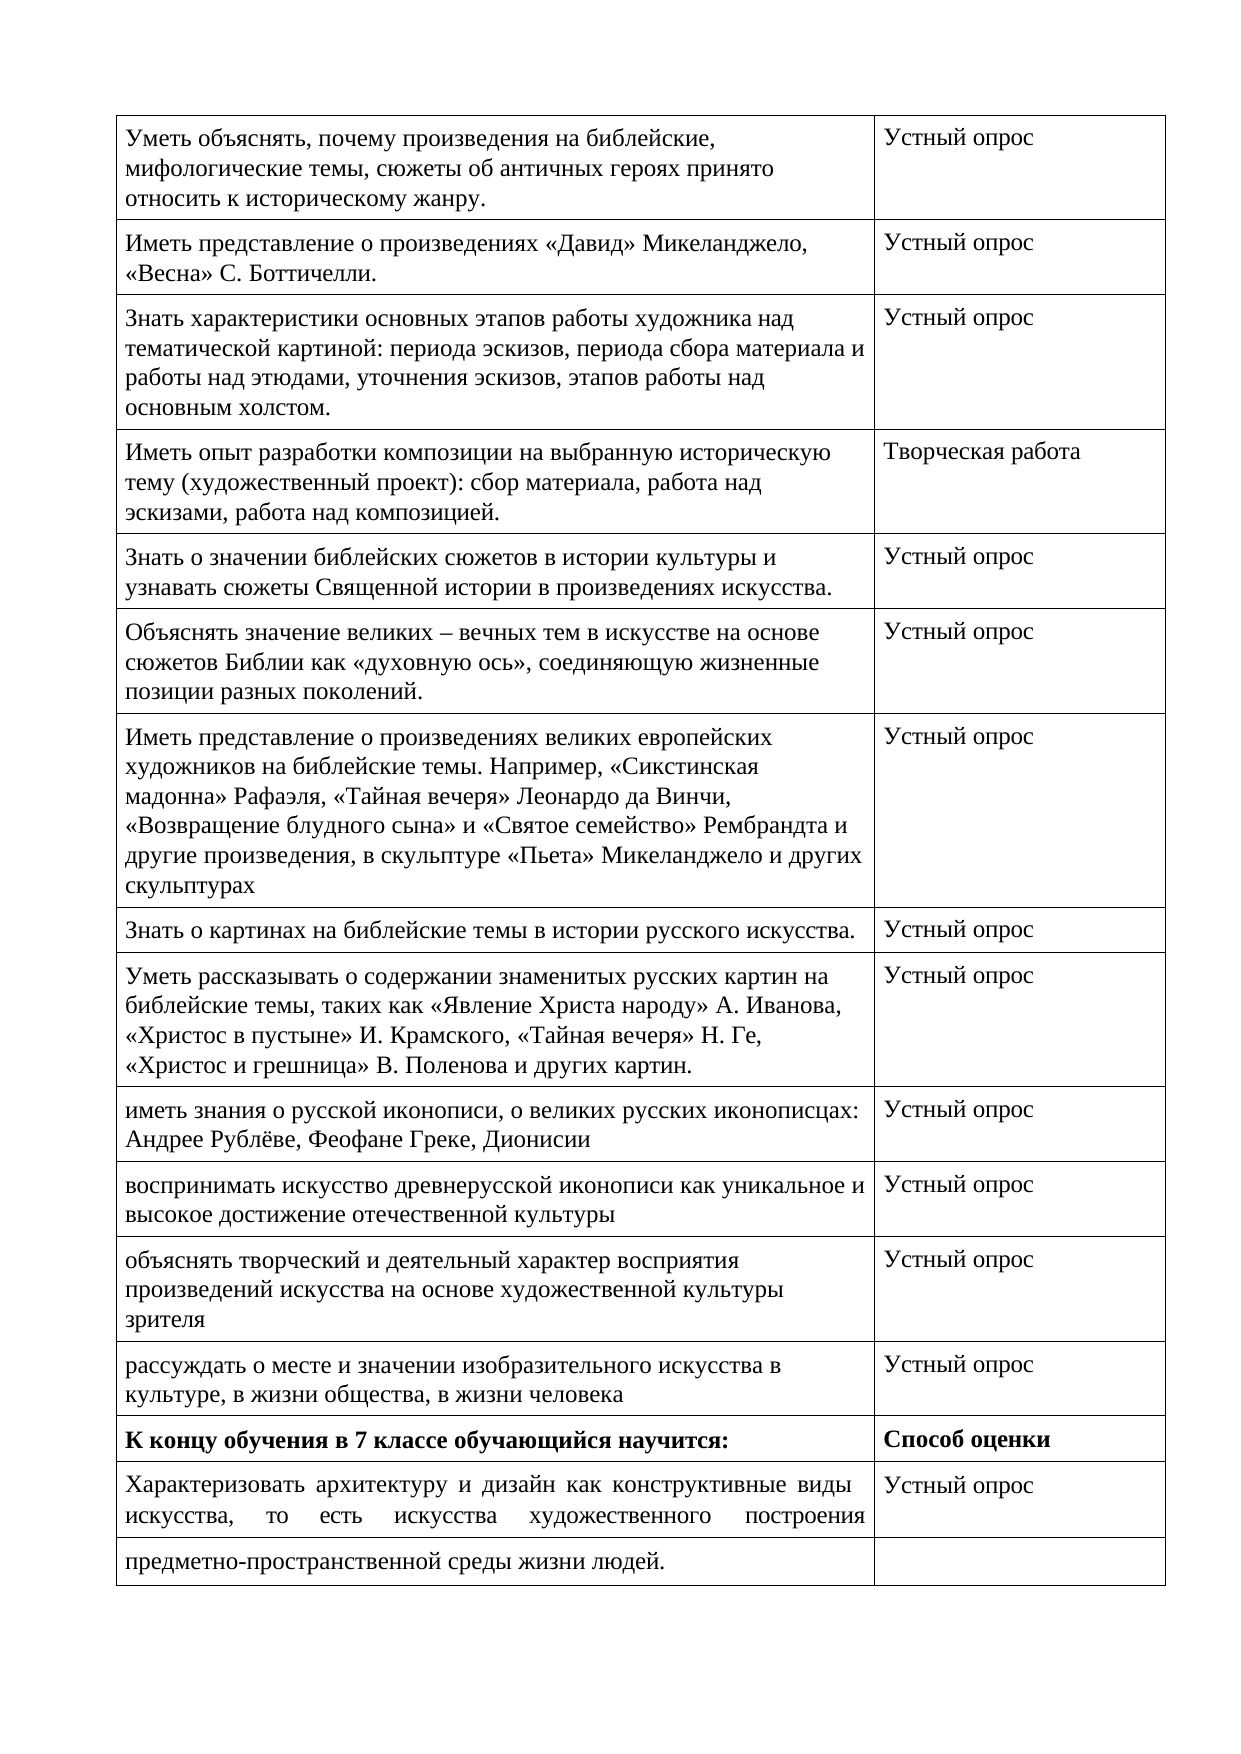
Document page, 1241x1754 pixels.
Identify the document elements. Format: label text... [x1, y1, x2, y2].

table_cell рассуждать о месте и значении изобразительного искусства в культуре, в жизни общества, в жизни человека [117, 1342, 874, 1415]
table_cell Устный опрос [875, 220, 1165, 294]
table_cell Уметь рассказывать о содержании знаменитых русских картин на библейские темы, таких как «Явление Христа народу» А. Иванова, «Христос в пустыне» И. Крамского, «Тайная вечеря» Н. Ге, «Христос и грешница» В. Поленова и других картин. [117, 953, 874, 1086]
table_header [875, 1538, 1165, 1585]
table_cell К концу обучения в 7 классе обучающийся научится: [117, 1416, 874, 1461]
table_cell Устный опрос [875, 609, 1165, 713]
table_cell Устный опрос [875, 1237, 1165, 1341]
table_cell Объяснять значение великих – вечных тем в искусстве на основе сюжетов Библии как «духовную ось», соединяющую жизненные позиции разных поколений. [117, 609, 874, 713]
table_cell Иметь опыт разработки композиции на выбранную историческую тему (художественный проект): сбор материала, работа над эскизами, работа над композицией. [117, 430, 874, 533]
table_header предметно-пространственной среды жизни людей. [117, 1538, 874, 1585]
table_cell объяснять творческий и деятельный характер восприятия произведений искусства на основе художественной культуры зрителя [117, 1237, 874, 1341]
table_cell Знать характеристики основных этапов работы художника над тематической картиной: периода эскизов, периода сбора материала и работы над этюдами, уточнения эскизов, этапов работы над основным холстом. [117, 295, 874, 428]
table_cell Устный опрос [875, 1087, 1165, 1161]
table_cell Знать о картинах на библейские темы в истории русского искусства. [117, 908, 874, 952]
table_cell Устный опрос [875, 1462, 1165, 1537]
table_cell Устный опрос [875, 534, 1165, 608]
table_cell Уметь объяснять, почему произведения на библейские, мифологические темы, сюжеты об античных героях принято относить к историческому жанру. [117, 116, 874, 219]
table_cell Устный опрос [875, 714, 1165, 907]
table_cell Устный опрос [875, 953, 1165, 1086]
table_cell Знать о значении библейских сюжетов в истории культуры и узнавать сюжеты Священной истории в произведениях искусства. [117, 534, 874, 608]
table_cell Устный опрос [875, 295, 1165, 428]
table_cell Характеризовать архитектуру и дизайн как конструктивные виды искусства, то есть искусства художественного построения [117, 1462, 874, 1537]
table_cell Способ оценки [875, 1416, 1165, 1461]
table_cell иметь знания о русской иконописи, о великих русских иконописцах: Андрее Рублёве, Феофане Греке, Дионисии [117, 1087, 874, 1161]
table_cell Иметь представление о произведениях «Давид» Микеланджело, «Весна» С. Боттичелли. [117, 220, 874, 294]
table_cell Творческая работа [875, 430, 1165, 533]
table_cell Устный опрос [875, 908, 1165, 952]
table_cell воспринимать искусство древнерусской иконописи как уникальное и высокое достижение отечественной культуры [117, 1162, 874, 1236]
table_cell Устный опрос [875, 1342, 1165, 1415]
table_cell Иметь представление о произведениях великих европейских художников на библейские темы. Например, «Сикстинская мадонна» Рафаэля, «Тайная вечеря» Леонардо да Винчи, «Возвращение блудного сына» и «Святое семейство» Рембрандта и другие произведения, в скульптуре «Пьета» Микеланджело и других скульптурах [117, 714, 874, 907]
table_cell Устный опрос [875, 116, 1165, 219]
table_cell Устный опрос [875, 1162, 1165, 1236]
